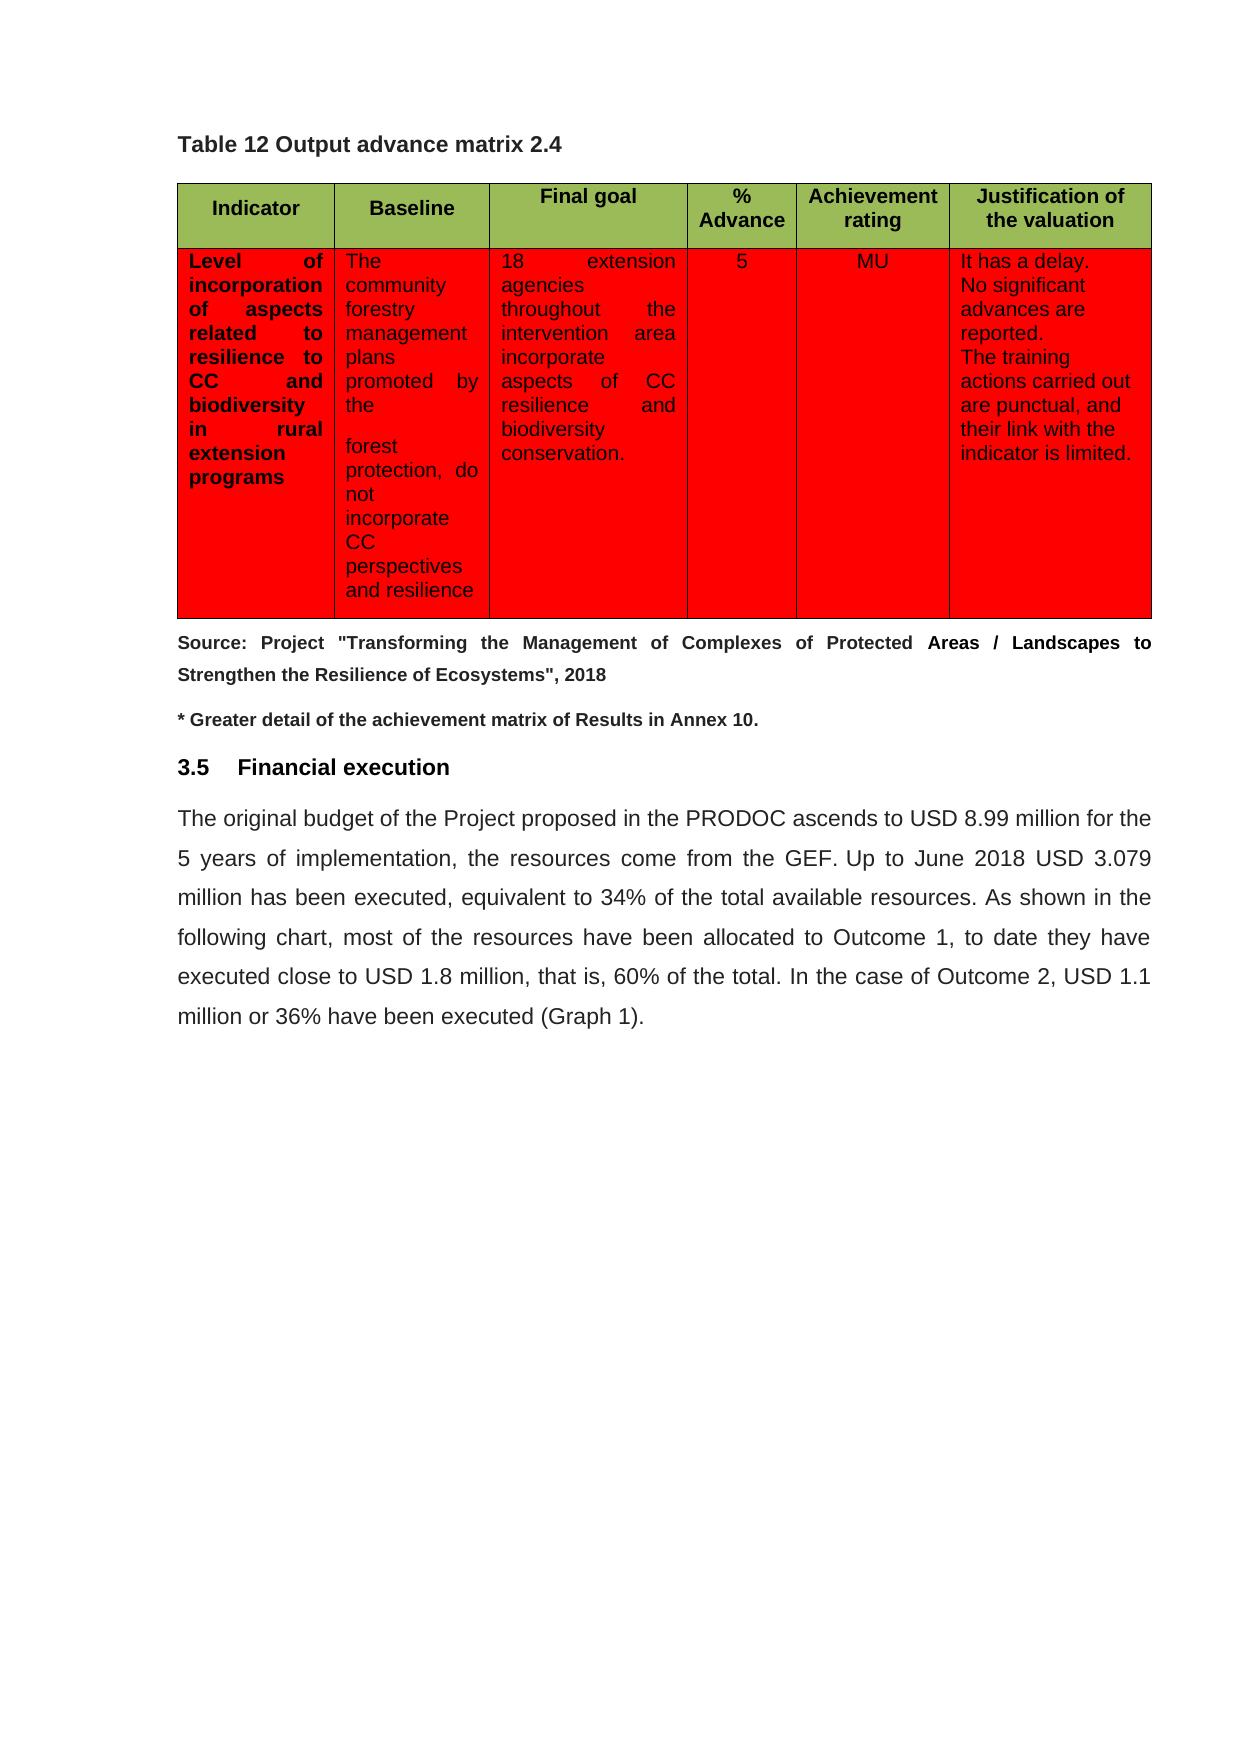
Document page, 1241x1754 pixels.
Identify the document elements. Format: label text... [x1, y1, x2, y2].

subtitle Financial execution [177, 753, 1152, 780]
text Source: Project "Transforming the Management of Complexes of Protected Areas / Landscapes to Strengthen the Resilience of Ecosystems", 2018 [177, 632, 1152, 685]
text * Greater detail of the achievement matrix of Results in Annex 10. [177, 709, 1152, 730]
table_header Final goal [490, 184, 687, 248]
table_cell MU [797, 249, 949, 618]
text Table 12 Output advance matrix 2.4 [177, 131, 1152, 157]
table_header % Advance [688, 184, 796, 248]
table_header Indicator [178, 184, 334, 248]
table_cell It has a delay. No significant advances are reported. The training actions carried out are punctual, and their link with the indicator is limited. [950, 249, 1151, 618]
table_cell The community forestry management plans promoted by the forest protection, do not incorporate CC perspectives and resilience [335, 249, 489, 618]
table_cell 18 extension agencies throughout the intervention area incorporate aspects of CC resilience and biodiversity conservation. [490, 249, 687, 618]
table_cell Level of incorporation of aspects related to resilience to CC and biodiversity in rural extension programs [178, 249, 334, 618]
table_header Baseline [335, 184, 489, 248]
table_cell 5 [688, 249, 796, 618]
table_header Justification of the valuation [950, 184, 1151, 248]
text The original budget of the Project proposed in the PRODOC ascends to USD 8.99 million for the 5 years of implementation, the resources come from the GEF. Up to June 2018 USD 3.079 million has been executed, equivalent to 34% of the total available resources. As shown in the following chart, most of the resources have been allocated to Outcome 1, to date they have executed close to USD 1.8 million, that is, 60% of the total. In the case of Outcome 2, USD 1.1 million or 36% have been executed (Graph 1). [177, 805, 1152, 1029]
table_header Achievement rating [797, 184, 949, 248]
